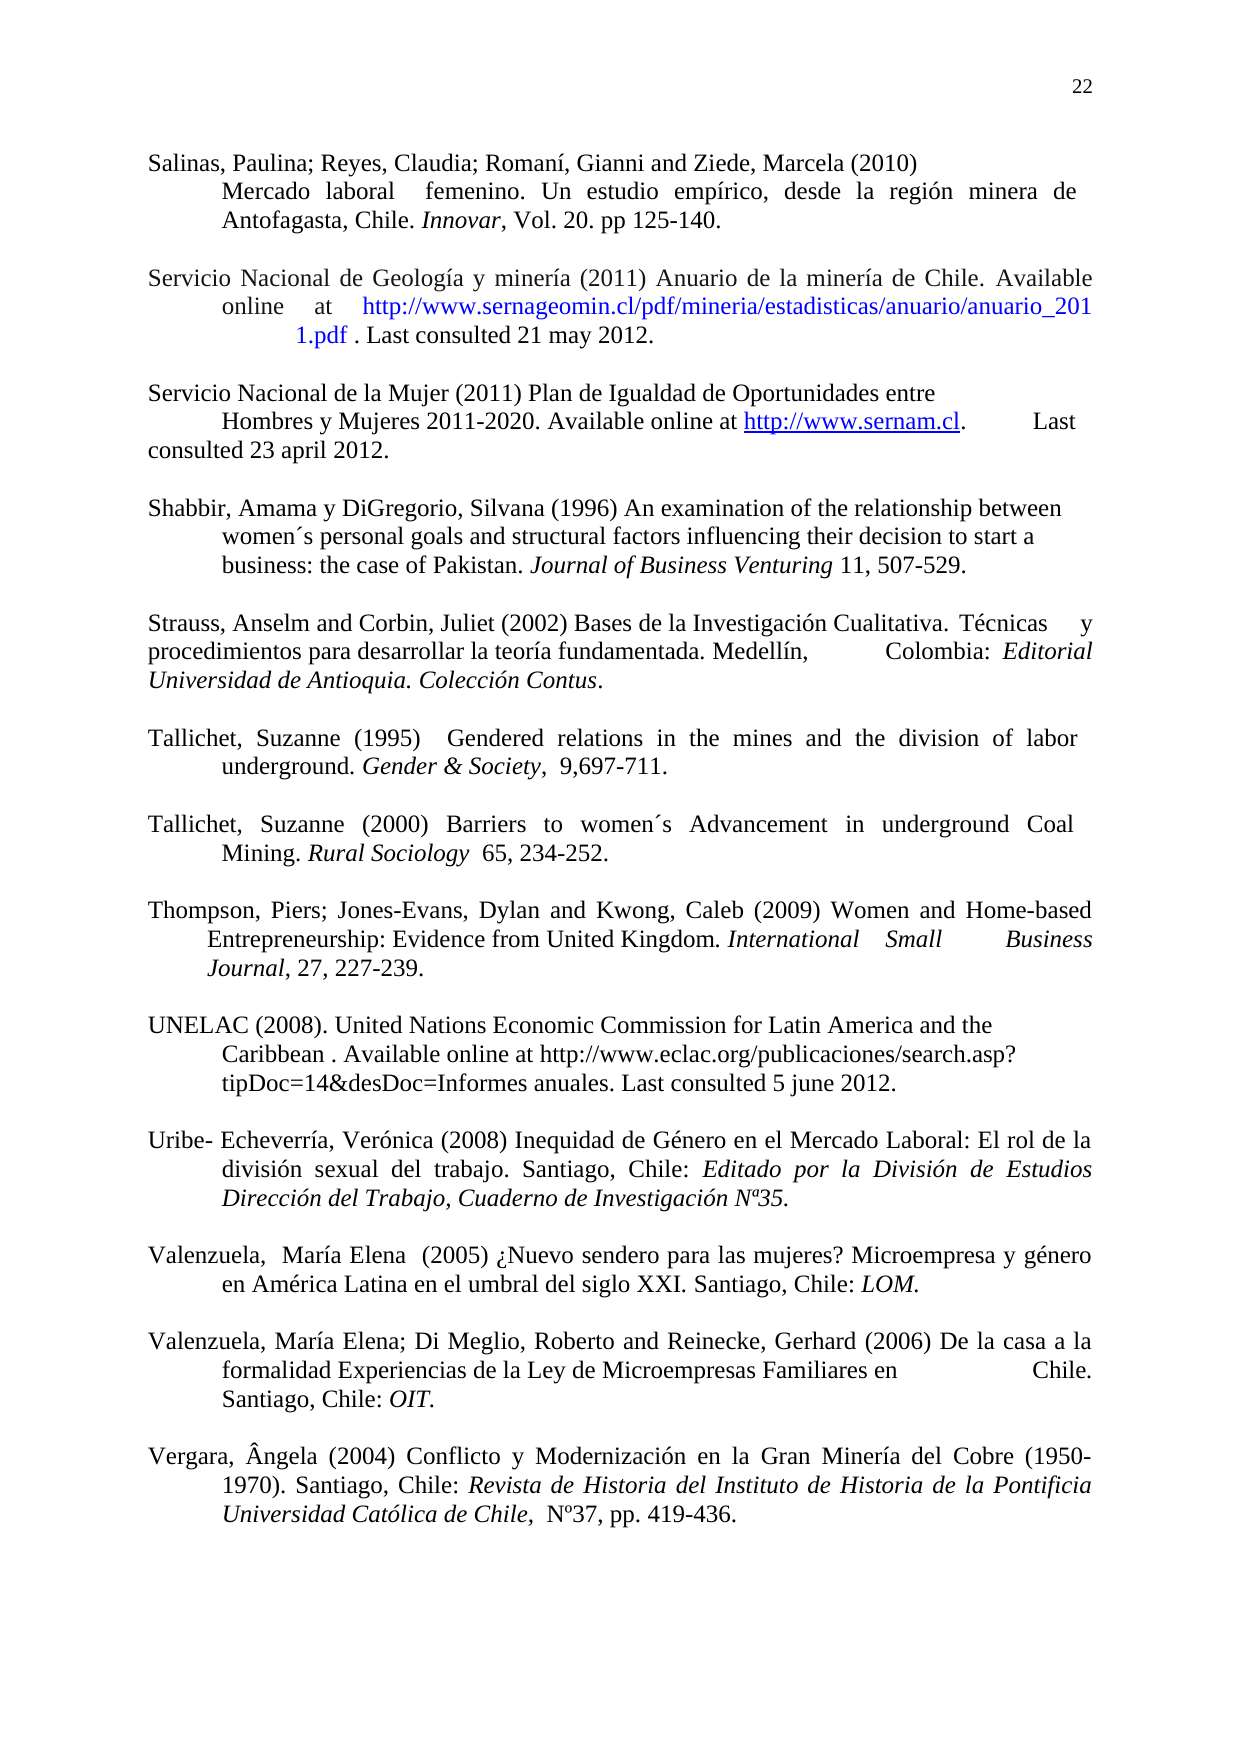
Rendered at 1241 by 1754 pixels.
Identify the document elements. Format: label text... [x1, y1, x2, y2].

text Servicio Nacional de la Mujer (2011) Plan de Igualdad de Oportunidades entre Hombres y Mujeres 2011-2020. Available online at http://www.sernam.cl. Last consulted 23 april 2012. [148, 378, 1092, 464]
text UNELAC (2008). United Nations Economic Commission for Latin America and the Caribbean . Available online at http://www.eclac.org/publicaciones/search.asp?tipDoc=14&desDoc=Informes anuales. Last consulted 5 june 2012. [148, 1010, 1092, 1096]
text Valenzuela, María Elena (2005) ¿Nuevo sendero para las mujeres? Microempresa y género en América Latina en el umbral del siglo XXI. Santiago, Chile: LOM. [148, 1240, 1092, 1298]
list Uribe- Echeverría, Verónica (2008) Inequidad de Género en el Mercado Laboral: El rol de la división sexual del trabajo. Santiago, Chile: Editado por la División de Estudios Dirección del Trabajo, Cuaderno de Investigación Nª35. [148, 1125, 1093, 1211]
text Salinas, Paulina; Reyes, Claudia; Romaní, Gianni and Ziede, Marcela (2010) Mercado laboral femenino. Un estudio empírico, desde la región minera de Antofagasta, Chile. Innovar, Vol. 20. pp 125-140. [148, 148, 1092, 234]
text Tallichet, Suzanne (2000) Barriers to women´s Advancement in underground Coal Mining. Rural Sociology 65, 234-252. [148, 809, 1092, 866]
list Strauss, Anselm and Corbin, Juliet (2002) Bases de la Investigación Cualitativa. Técnicas y procedimientos para desarrollar la teoría fundamentada. Medellín, Colombia: Editorial Universidad de Antioquia. Colección Contus. [148, 608, 1093, 694]
text Valenzuela, María Elena; Di Meglio, Roberto and Reinecke, Gerhard (2006) De la casa a la formalidad Experiencias de la Ley de Microempresas Familiares en Chile. Santiago, Chile: OIT. [148, 1326, 1093, 1413]
text Vergara, Ângela (2004) Conflicto y Modernización en la Gran Minería del Cobre (1950-1970). Santiago, Chile: Revista de Historia del Instituto de Historia de la Pontificia Universidad Católica de Chile, Nº37, pp. 419-436. [148, 1441, 1092, 1528]
text Shabbir, Amama y DiGregorio, Silvana (1996) An examination of the relationship between women´s personal goals and structural factors influencing their decision to start a business: the case of Pakistan. Journal of Business Venturing 11, 507-529. [148, 493, 1093, 579]
text Thompson, Piers; Jones-Evans, Dylan and Kwong, Caleb (2009) Women and Home-based Entrepreneurship: Evidence from United Kingdom. International Small Business Journal, 27, 227-239. [148, 895, 1093, 981]
text Tallichet, Suzanne (1995) Gendered relations in the mines and the division of labor underground. Gender & Society, 9,697-711. [148, 723, 1092, 780]
text Servicio Nacional de Geología y minería (2011) Anuario de la minería de Chile. Available online at http://www.sernageomin.cl/pdf/mineria/estadisticas/anuario/anuario_201 1.pdf . Last consulted 21 may 2012. [148, 263, 1092, 349]
